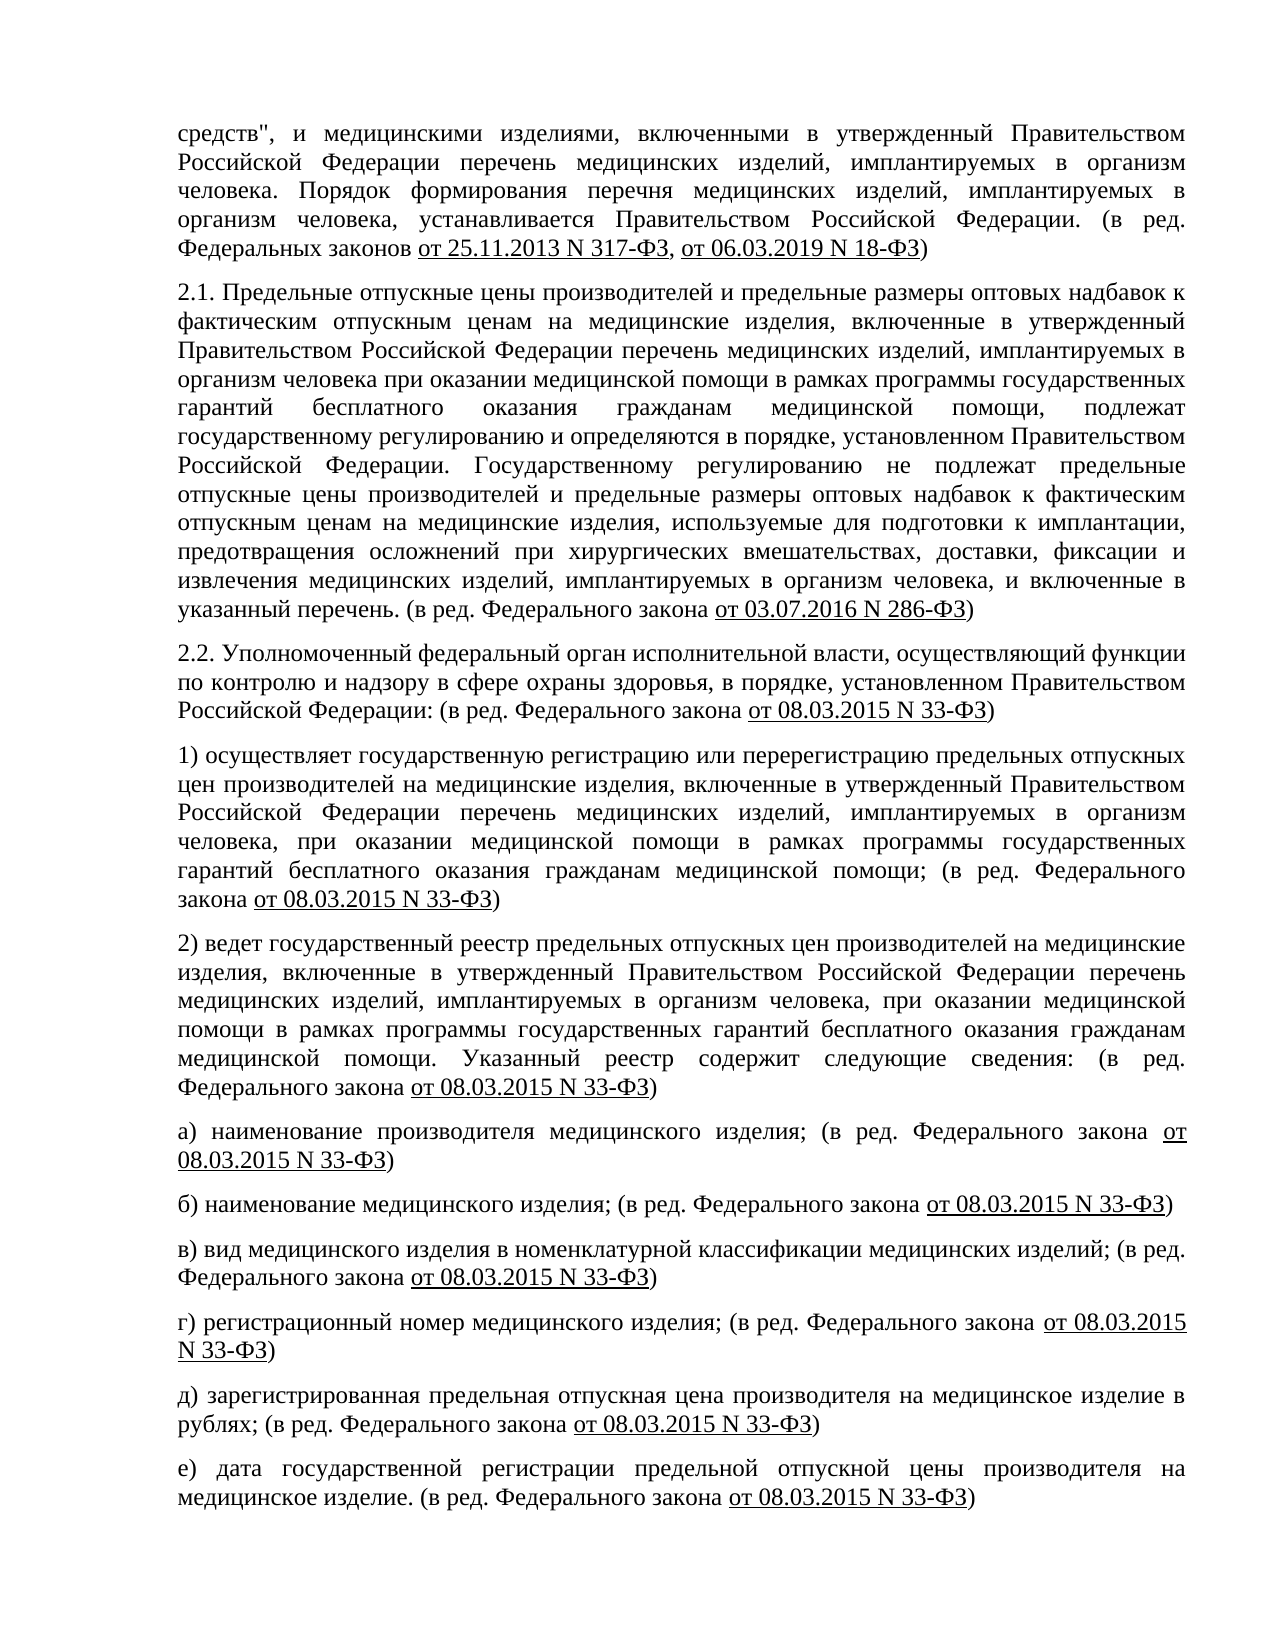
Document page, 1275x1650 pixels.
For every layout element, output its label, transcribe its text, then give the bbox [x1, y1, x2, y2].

text 2.1. Предельные отпускные цены производителей и предельные размеры оптовых надбавок к фактическим отпускным ценам на медицинские изделия, включенные в утвержденный Правительством Российской Федерации перечень медицинских изделий, имплантируемых в организм человека при оказании медицинской помощи в рамках программы государственных гарантий бесплатного оказания гражданам медицинской помощи, подлежат государственному регулированию и определяются в порядке, установленном Правительством Российской Федерации. Государственному регулированию не подлежат предельные отпускные цены производителей и предельные размеры оптовых надбавок к фактическим отпускным ценам на медицинские изделия, используемые для подготовки к имплантации, предотвращения осложнений при хирургических вмешательствах, доставки, фиксации и извлечения медицинских изделий, имплантируемых в организм человека, и включенные в указанный перечень. (в ред. Федерального закона от 03.07.2016 N 286-ФЗ) [177, 277, 1186, 622]
text в) вид медицинского изделия в номенклатурной классификации медицинских изделий; (в ред. Федерального закона от 08.03.2015 N 33-ФЗ) [177, 1234, 1186, 1291]
text г) регистрационный номер медицинского изделия; (в ред. Федерального закона от 08.03.2015 N 33-ФЗ) [177, 1307, 1186, 1364]
text а) наименование производителя медицинского изделия; (в ред. Федерального закона от 08.03.2015 N 33-ФЗ) [177, 1116, 1186, 1174]
text 2.2. Уполномоченный федеральный орган исполнительной власти, осуществляющий функции по контролю и надзору в сфере охраны здоровья, в порядке, установленном Правительством Российской Федерации: (в ред. Федерального закона от 08.03.2015 N 33-ФЗ) [177, 638, 1186, 724]
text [177, 118, 1186, 262]
text 1) осуществляет государственную регистрацию или перерегистрацию предельных отпускных цен производителей на медицинские изделия, включенные в утвержденный Правительством Российской Федерации перечень медицинских изделий, имплантируемых в организм человека, при оказании медицинской помощи в рамках программы государственных гарантий бесплатного оказания гражданам медицинской помощи; (в ред. Федерального закона от 08.03.2015 N 33-ФЗ) [177, 740, 1186, 912]
text е) дата государственной регистрации предельной отпускной цены производителя на медицинское изделие. (в ред. Федерального закона от 08.03.2015 N 33-ФЗ) [177, 1453, 1186, 1511]
text б) наименование медицинского изделия; (в ред. Федерального закона от 08.03.2015 N 33-ФЗ) [177, 1189, 1186, 1218]
text д) зарегистрированная предельная отпускная цена производителя на медицинское изделие в рублях; (в ред. Федерального закона от 08.03.2015 N 33-ФЗ) [177, 1380, 1186, 1437]
text 2) ведет государственный реестр предельных отпускных цен производителей на медицинские изделия, включенные в утвержденный Правительством Российской Федерации перечень медицинских изделий, имплантируемых в организм человека, при оказании медицинской помощи в рамках программы государственных гарантий бесплатного оказания гражданам медицинской помощи. Указанный реестр содержит следующие сведения: (в ред. Федерального закона от 08.03.2015 N 33-ФЗ) [177, 928, 1186, 1101]
